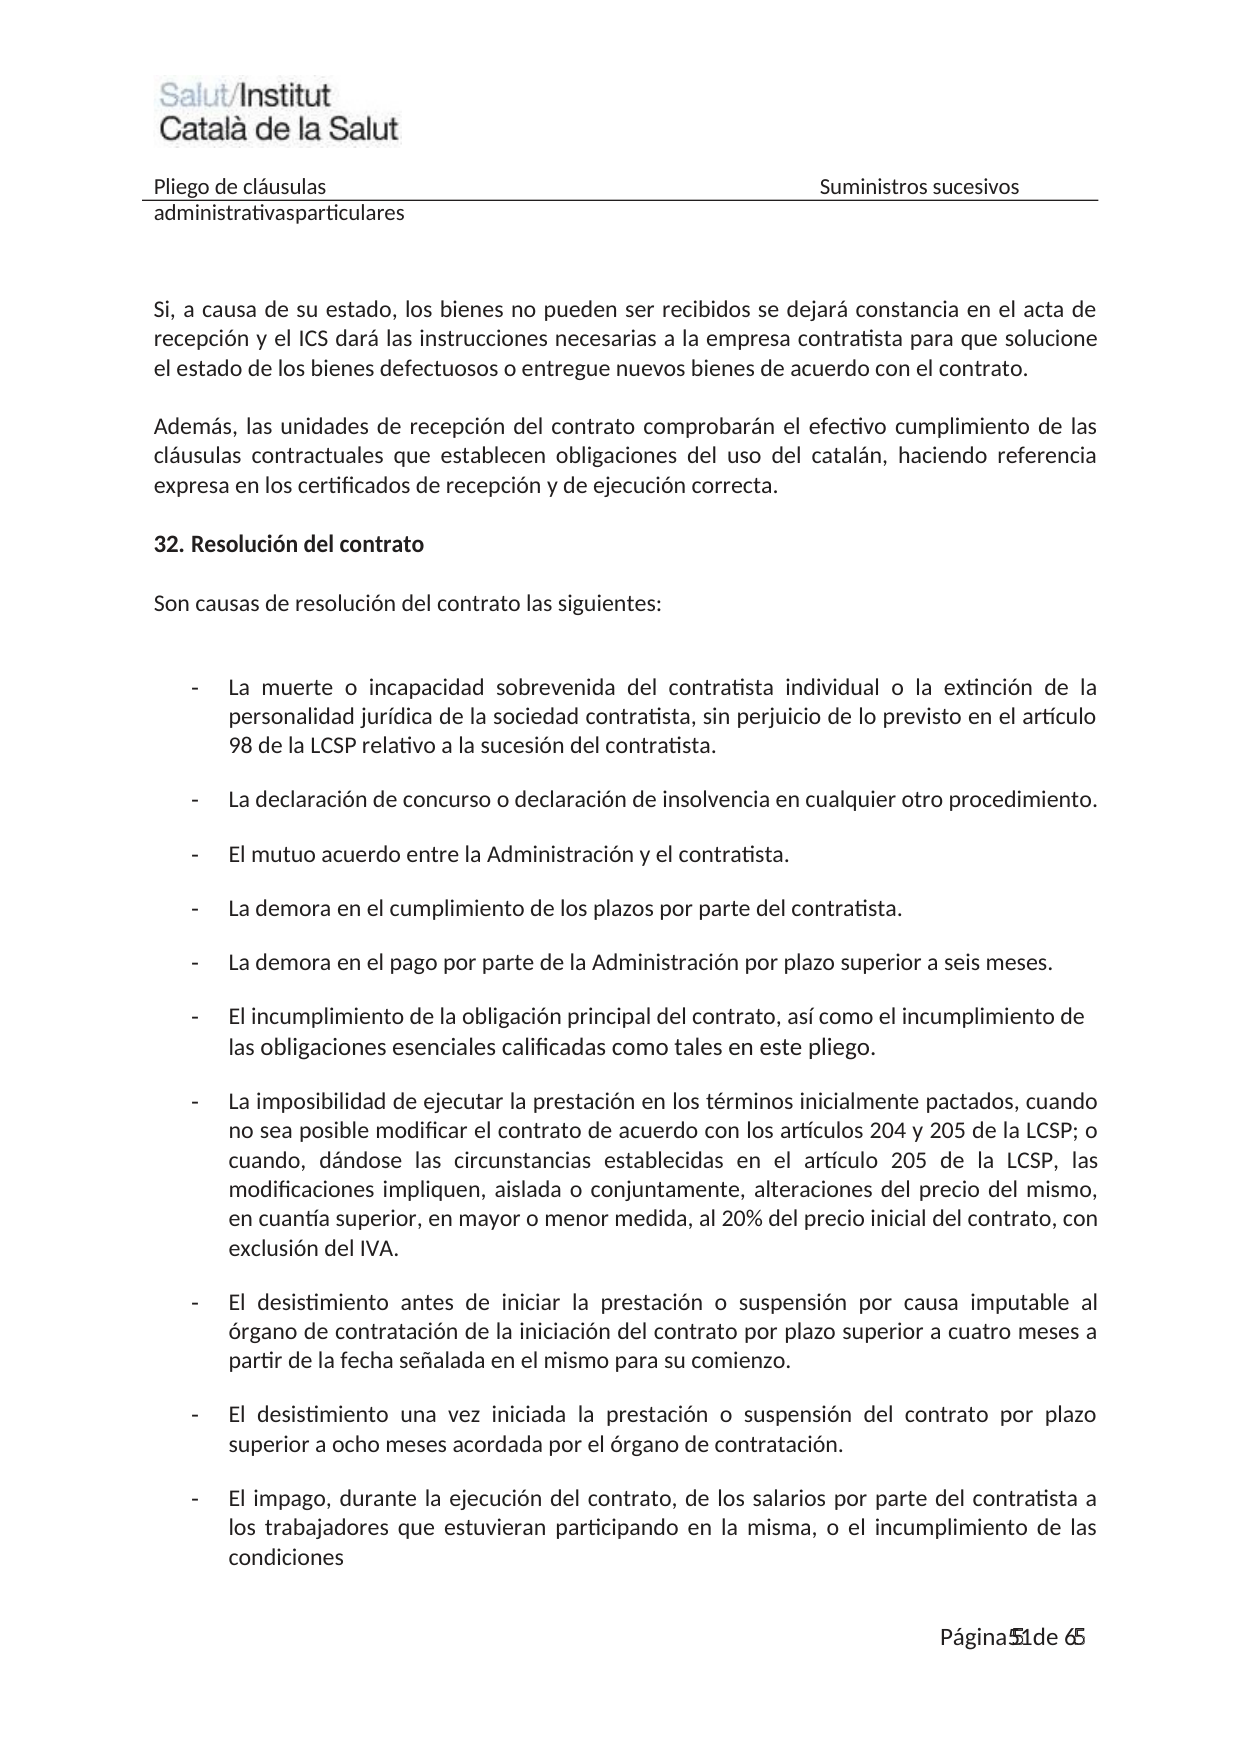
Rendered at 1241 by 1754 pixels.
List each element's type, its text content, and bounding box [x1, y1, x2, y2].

list El mutuo acuerdo entre la Administración y el contratista. [191, 839, 1115, 868]
text Si, a causa de su estado, los bienes no pueden ser recibidos se dejará constancia en el acta de recepción y el ICS dará las instrucciones necesarias a la empresa contratista para que solucione el estado de los bienes defectuosos o entregue nuevos bienes de acuerdo con el contrato. [153, 294, 1099, 382]
subtitle Resolución del contrato [153, 529, 1115, 559]
list La muerte o incapacidad sobrevenida del contratista individual o la extinción de la personalidad jurídica de la sociedad contratista, sin perjuicio de lo previsto en el artículo 98 de la LCSP relativo a la sucesión del contratista. [191, 672, 1099, 759]
list El incumplimiento de la obligación principal del contrato, así como el incumplimiento de las obligaciones esenciales calificadas como tales en este pliego. [191, 1001, 1115, 1061]
list El desistimiento antes de iniciar la prestación o suspensión por causa imputable al órgano de contratación de la iniciación del contrato por plazo superior a cuatro meses a partir de la fecha señalada en el mismo para su comienzo. [191, 1287, 1099, 1375]
picture [1074, 1628, 1085, 1645]
list La declaración de concurso o declaración de insolvencia en cualquier otro procedimiento. [191, 784, 1115, 814]
list El impago, durante la ejecución del contrato, de los salarios por parte del contratista a los trabajadores que estuvieran participando en la misma, o el incumplimiento de las condiciones [191, 1483, 1099, 1571]
picture [153, 75, 402, 148]
list La demora en el cumplimiento de los plazos por parte del contratista. [191, 893, 1115, 922]
list El desistimiento una vez iniciada la prestación o suspensión del contrato por plazo superior a ocho meses acordada por el órgano de contratación. [191, 1399, 1098, 1458]
text Además, las unidades de recepción del contrato comprobarán el efectivo cumplimiento de las cláusulas contractuales que establecen obligaciones del uso del catalán, haciendo referencia expresa en los certificados de recepción y de ejecución correcta. [153, 411, 1098, 499]
list La demora en el pago por parte de la Administración por plazo superior a seis meses. [191, 947, 1115, 977]
picture [1012, 1628, 1024, 1645]
list La imposibilidad de ejecutar la prestación en los términos inicialmente pactados, cuando no sea posible modificar el contrato de acuerdo con los artículos 204 y 205 de la LCSP; o cuando, dándose las circunstancias establecidas en el artículo 205 de la LCSP, las modificaciones impliquen, aislada o conjuntamente, alteraciones del precio del mismo, en cuantía superior, en mayor o menor medida, al 20% del precio inicial del contrato, con exclusión del IVA. [191, 1086, 1099, 1262]
text Son causas de resolución del contrato las siguientes: [153, 588, 1115, 617]
